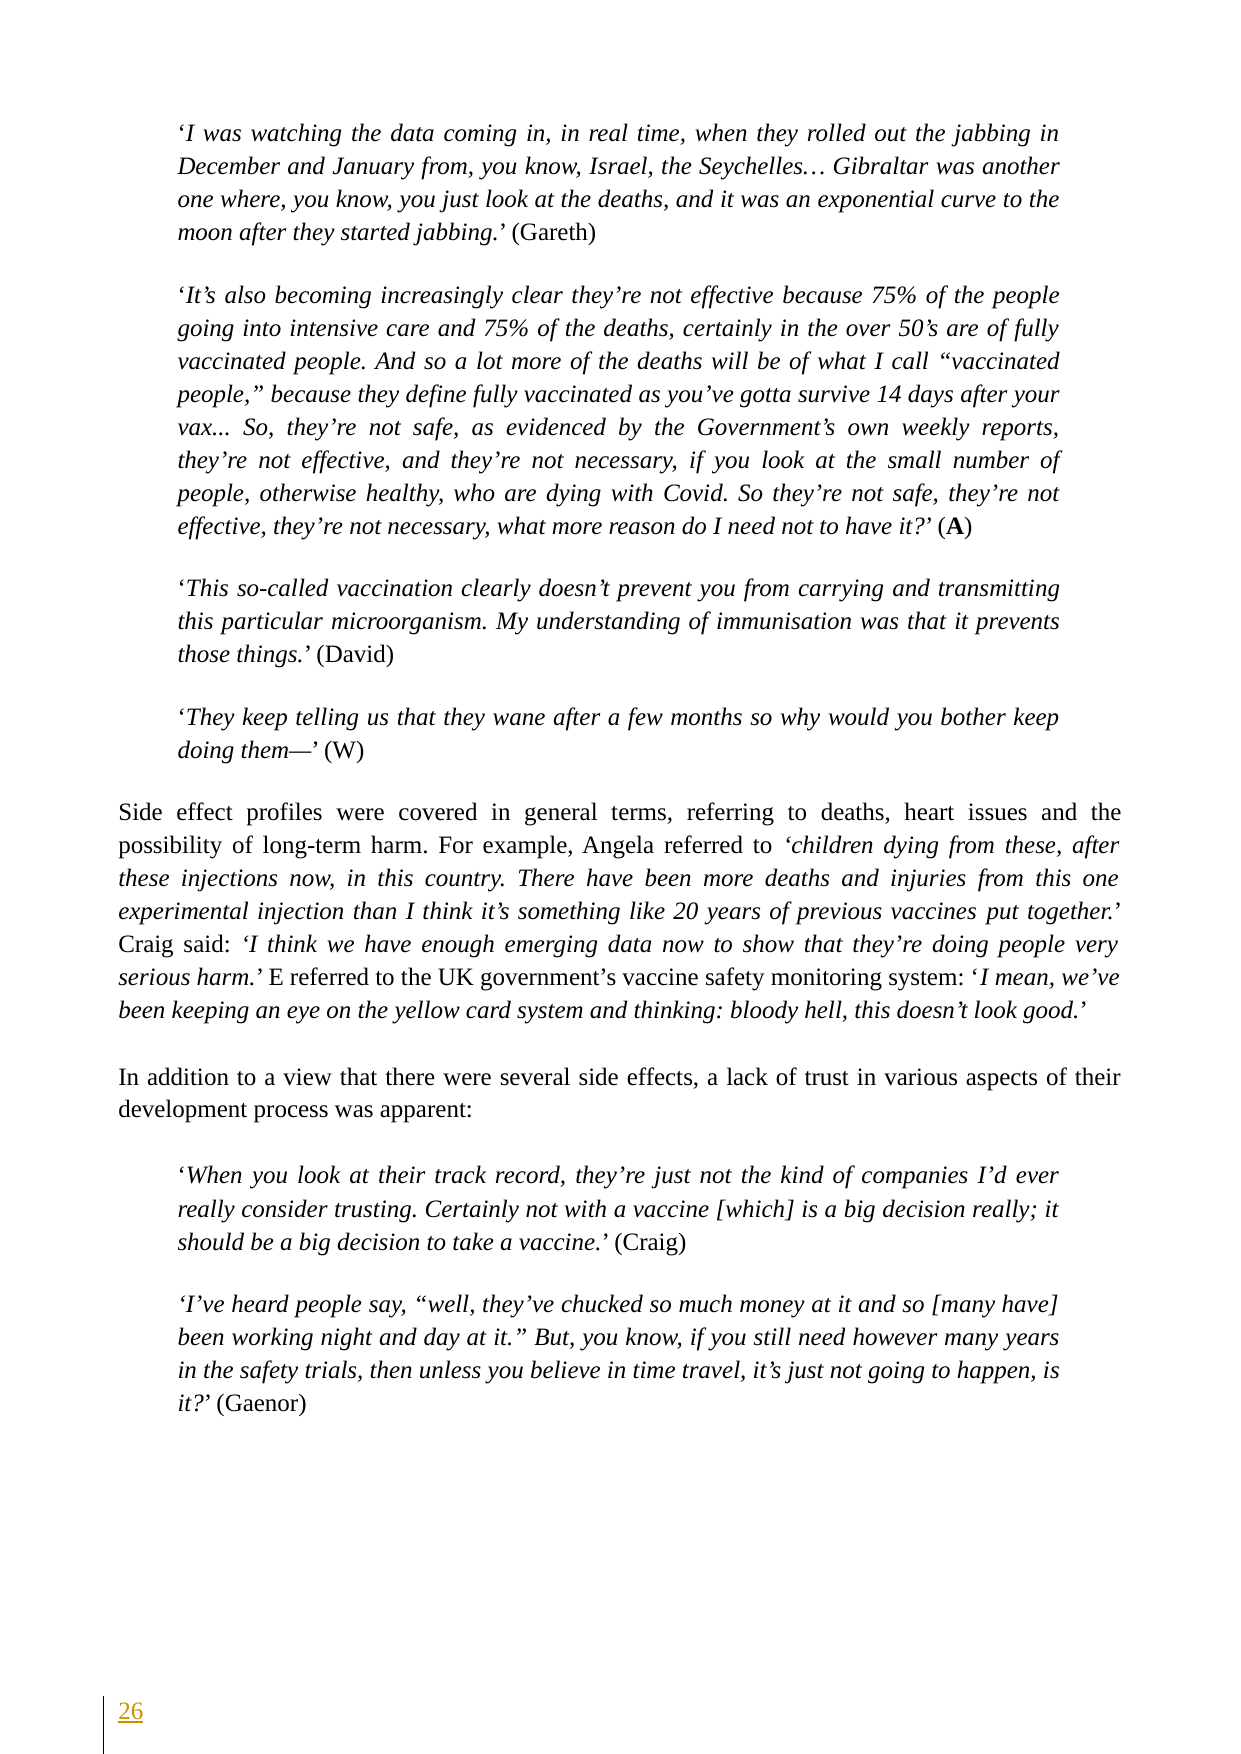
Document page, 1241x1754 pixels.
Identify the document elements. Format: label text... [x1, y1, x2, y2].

text ‘I’ve heard people say, “well, they’ve chucked so much money at it and so [many have] been working night and day at it.” But, you know, if you still need however many years in the safety trials, then unless you believe in time travel, it’s just not going to happen, is it?’ (Gaenor) [177, 1289, 1063, 1417]
text ‘They keep telling us that they wane after a few months so why would you bother keep doing them—’ (W) [177, 702, 1063, 764]
text ‘This so-called vaccination clearly doesn’t prevent you from carrying and transmitting this particular microorganism. My understanding of immunisation was that it prevents those things.’ (David) [177, 573, 1063, 668]
text ‘When you look at their track record, they’re just not the kind of companies I’d ever really consider trusting. Certainly not with a vaccine [which] is a big decision really; it should be a big decision to take a vaccine.’ (Craig) [177, 1161, 1063, 1255]
text ‘It’s also becoming increasingly clear they’re not effective because 75% of the people going into intensive care and 75% of the deaths, certainly in the over 50’s are of fully vaccinated people. And so a lot more of the deaths will be of what I call “vaccinated people,” because they define fully vaccinated as you’ve gotta survive 14 days after your vax... So, they’re not safe, as evidenced by the Government’s own weekly reports, they’re not effective, and they’re not necessary, if you look at the small number of people, otherwise healthy, who are dying with Covid. So they’re not safe, they’re not effective, they’re not necessary, what more reason do I need not to have it?’ (A) [177, 280, 1063, 539]
text In addition to a view that there were several side effects, a lack of trust in various aspects of their development process was apparent: [118, 1062, 1122, 1123]
text Side effect profiles were covered in general terms, referring to deaths, heart issues and the possibility of long-term harm. For example, Angela referred to ‘children dying from these, after these injections now, in this country. There have been more deaths and injuries from this one experimental injection than I think it’s something like 20 years of previous vaccines put together.’ Craig said: ‘I think we have enough emerging data now to show that they’re doing people very serious harm.’ E referred to the UK government’s vaccine safety monitoring system: ‘I mean, we’ve been keeping an eye on the yellow card system and thinking: bloody hell, this doesn’t look good.’ [118, 797, 1122, 1024]
text ‘I was watching the data coming in, in real time, when they rolled out the jabbing in December and January from, you know, Israel, the Seychelles… Gibraltar was another one where, you know, you just look at the deaths, and it was an exponential curve to the moon after they started jabbing.’ (Gareth) [177, 118, 1063, 246]
